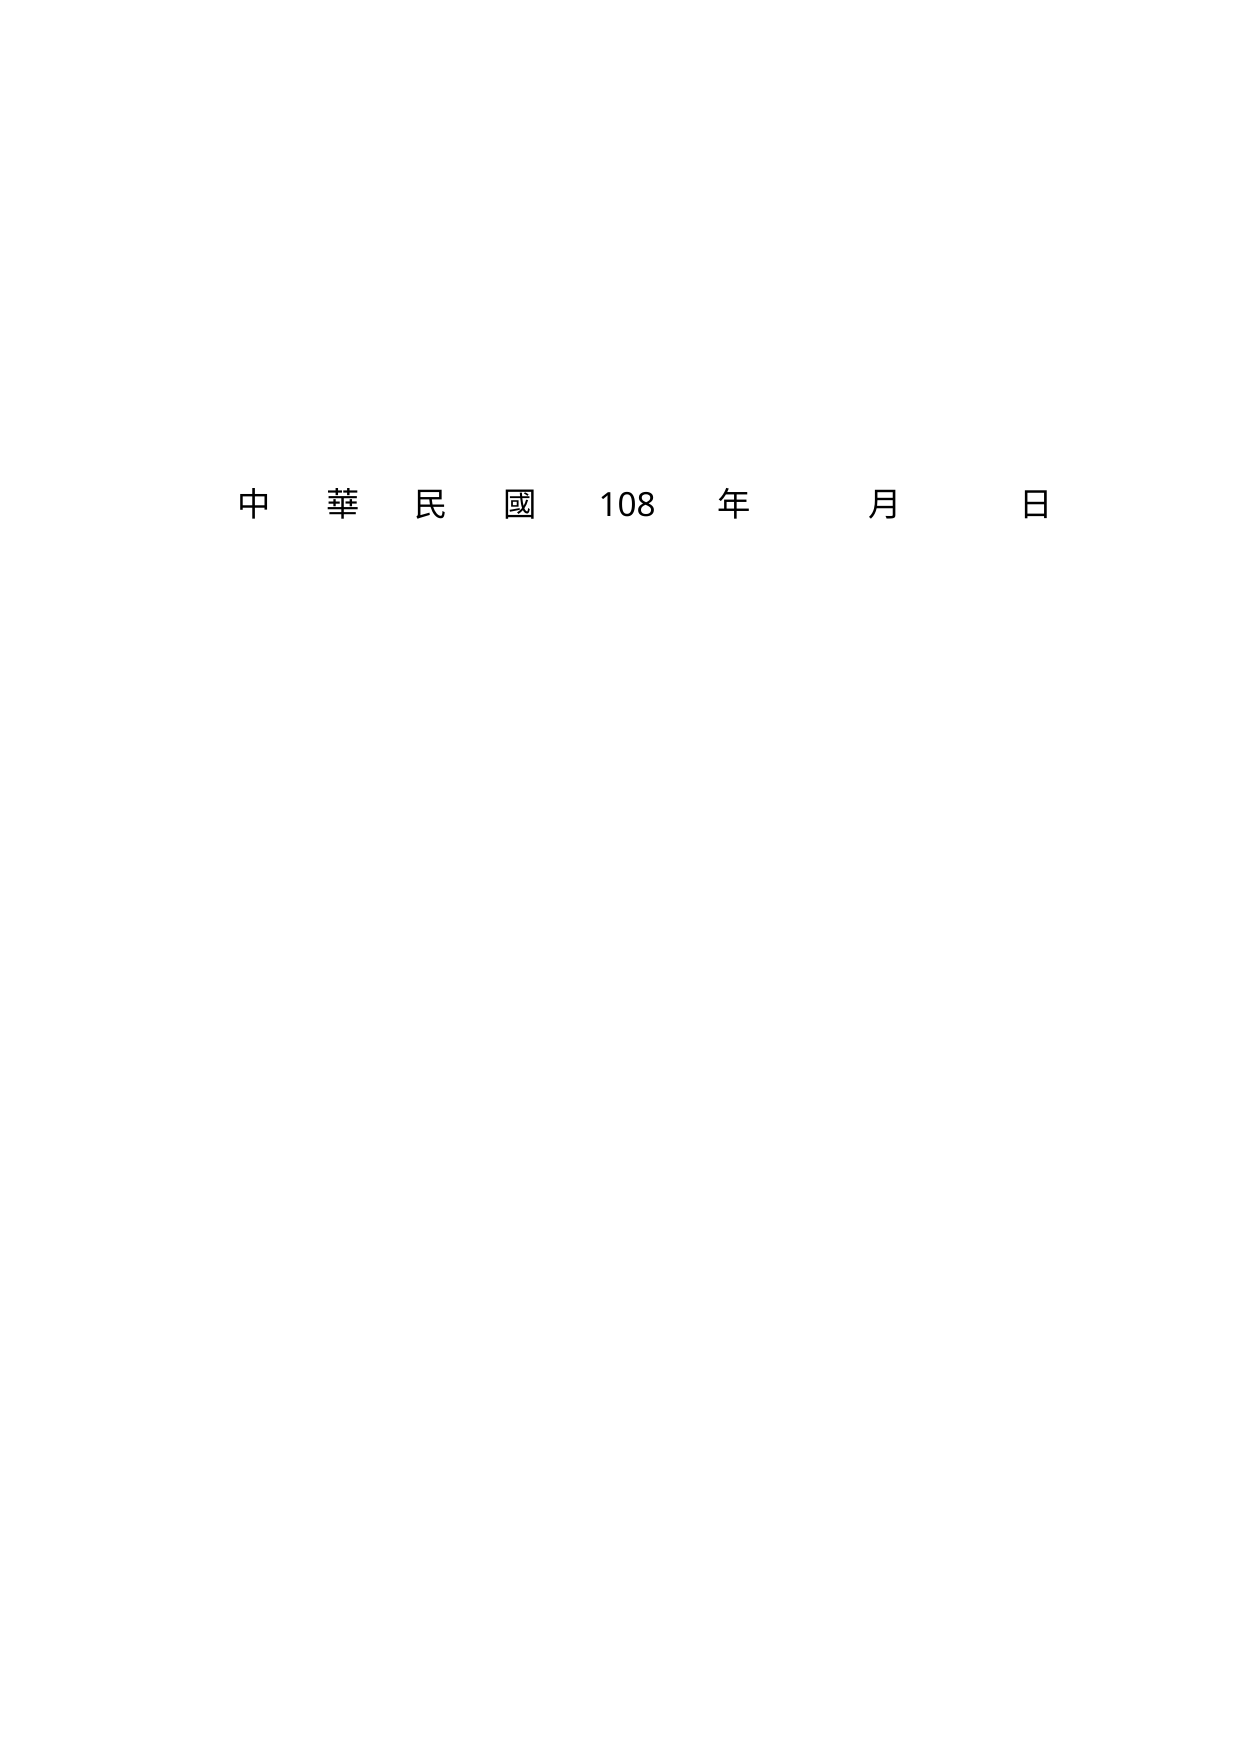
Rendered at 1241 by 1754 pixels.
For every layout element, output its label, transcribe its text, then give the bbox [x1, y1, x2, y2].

text 中華民國108年 月 日 [187, 464, 1053, 539]
